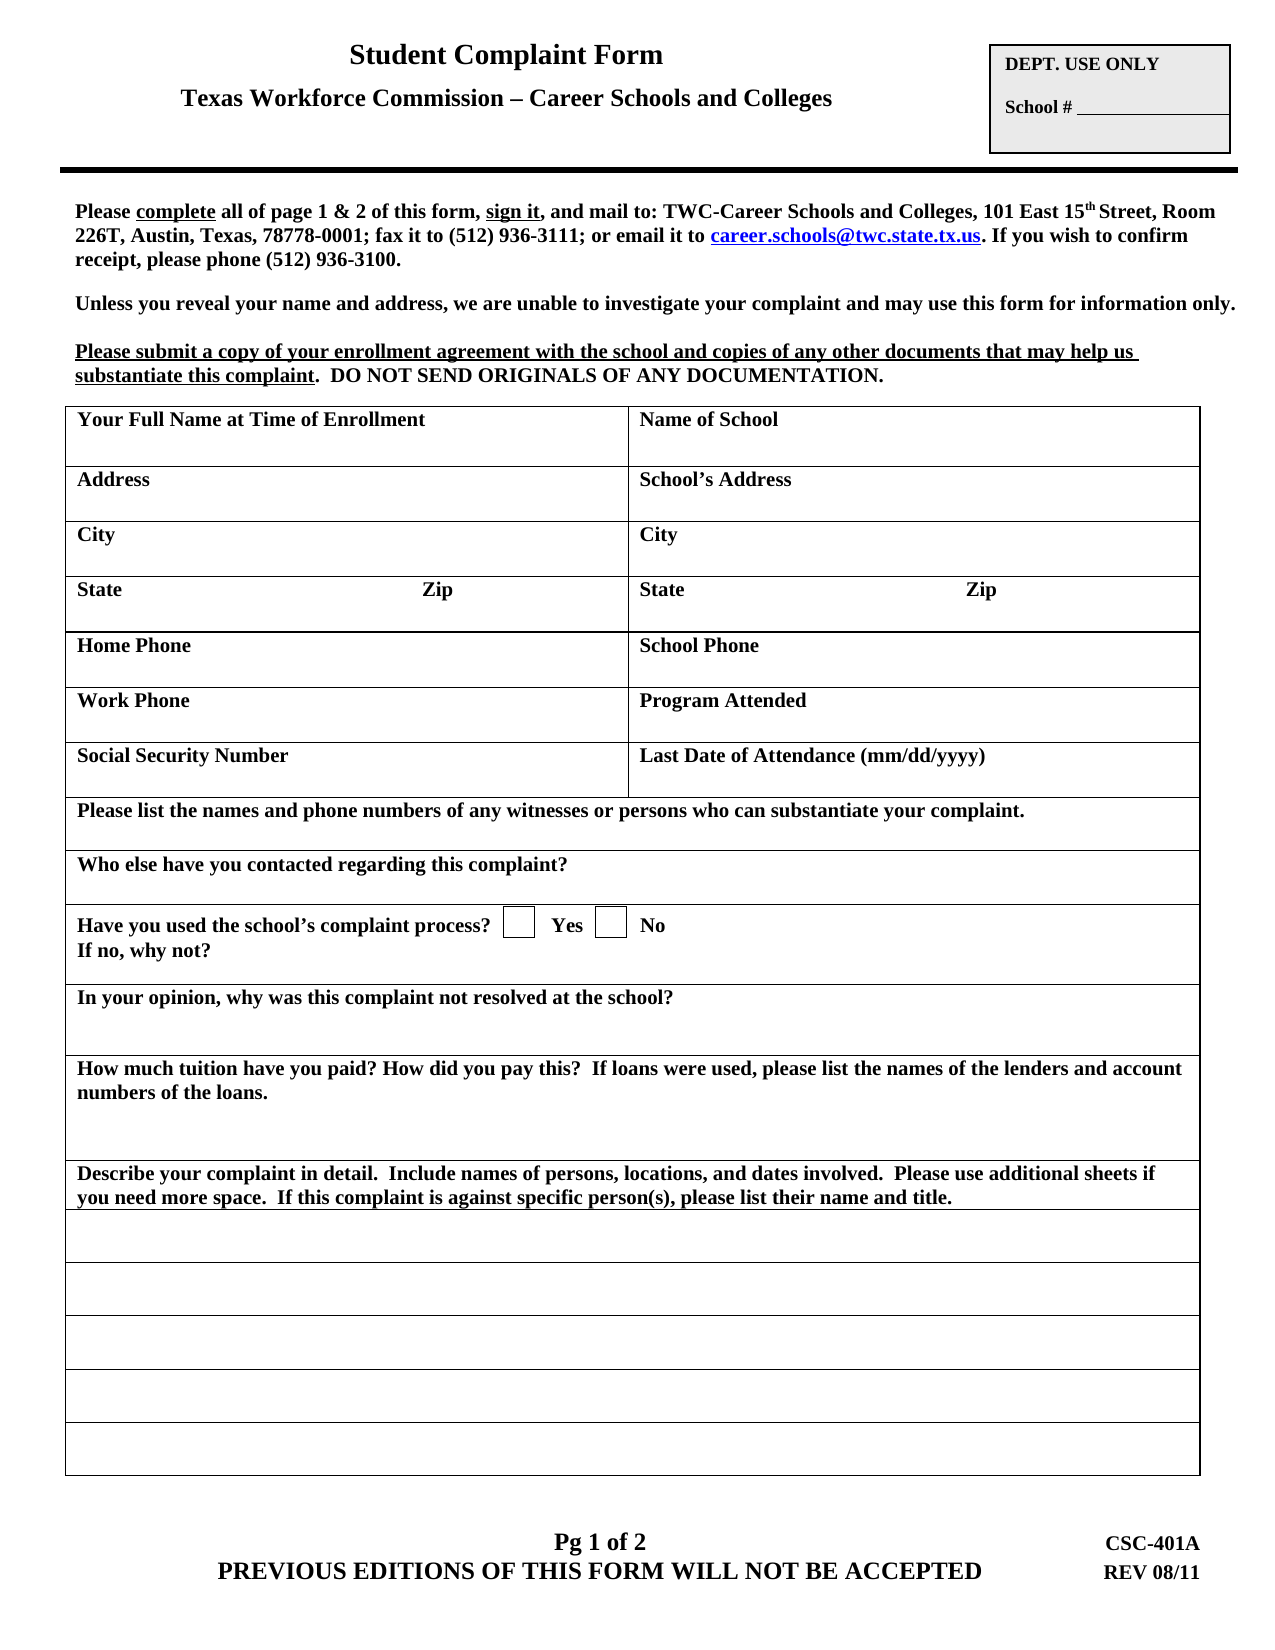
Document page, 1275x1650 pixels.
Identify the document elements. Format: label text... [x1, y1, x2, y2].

table_cell City [66, 522, 628, 576]
table_cell [66, 1423, 1199, 1475]
table_cell [66, 1210, 1199, 1262]
table_cell State Zip [629, 577, 1199, 631]
text Please complete all of page 1 & 2 of this form, sign it, and mail to: TWC-Career Schools and Colleges, 101 East 15th Street, Room 226T, Austin, Texas, 78778-0001; fax it to (512) 936-3111; or email it to career.schools@twc.state.tx.us. If you wish to confirm receipt, please phone (512) 936-3100. [75, 199, 1237, 271]
table_cell Describe your complaint in detail. Include names of persons, locations, and dates involved. Please use additional sheets if you need more space. If this complaint is against specific person(s), please list their name and title. [66, 1161, 1199, 1209]
text Unless you reveal your name and address, we are unable to investigate your complaint and may use this form for information only. Please submit a copy of your enrollment agreement with the school and copies of any other documents that may help us substantiate this complaint. DO NOT SEND ORIGINALS OF ANY DOCUMENTATION. [75, 291, 1237, 387]
table_cell Please list the names and phone numbers of any witnesses or persons who can substantiate your complaint. [66, 798, 1199, 850]
table_cell Have you used the school’s complaint process? Yes No If no, why not? [66, 905, 1199, 984]
table_cell School’s Address [629, 467, 1199, 521]
table_cell [66, 1316, 1199, 1369]
table_cell Social Security Number [66, 743, 628, 797]
table_cell Who else have you contacted regarding this complaint? [66, 851, 1199, 904]
table_cell Program Attended [629, 688, 1199, 742]
table_cell Address [66, 467, 628, 521]
table_header Your Full Name at Time of Enrollment [66, 407, 628, 466]
table_cell City [629, 522, 1199, 576]
table_cell [66, 1263, 1199, 1315]
table_cell How much tuition have you paid? How did you pay this? If loans were used, please list the names of the lenders and account numbers of the loans. [66, 1056, 1199, 1159]
table_cell Work Phone [66, 688, 628, 742]
table_cell Home Phone [66, 633, 628, 687]
table_header Name of School [629, 407, 1199, 466]
table_cell State Zip [66, 577, 628, 631]
table_cell In your opinion, why was this complaint not resolved at the school? [66, 985, 1199, 1055]
table_cell School Phone [629, 633, 1199, 687]
table_cell [66, 1370, 1199, 1422]
table_cell Last Date of Attendance (mm/dd/yyyy) [629, 743, 1199, 797]
